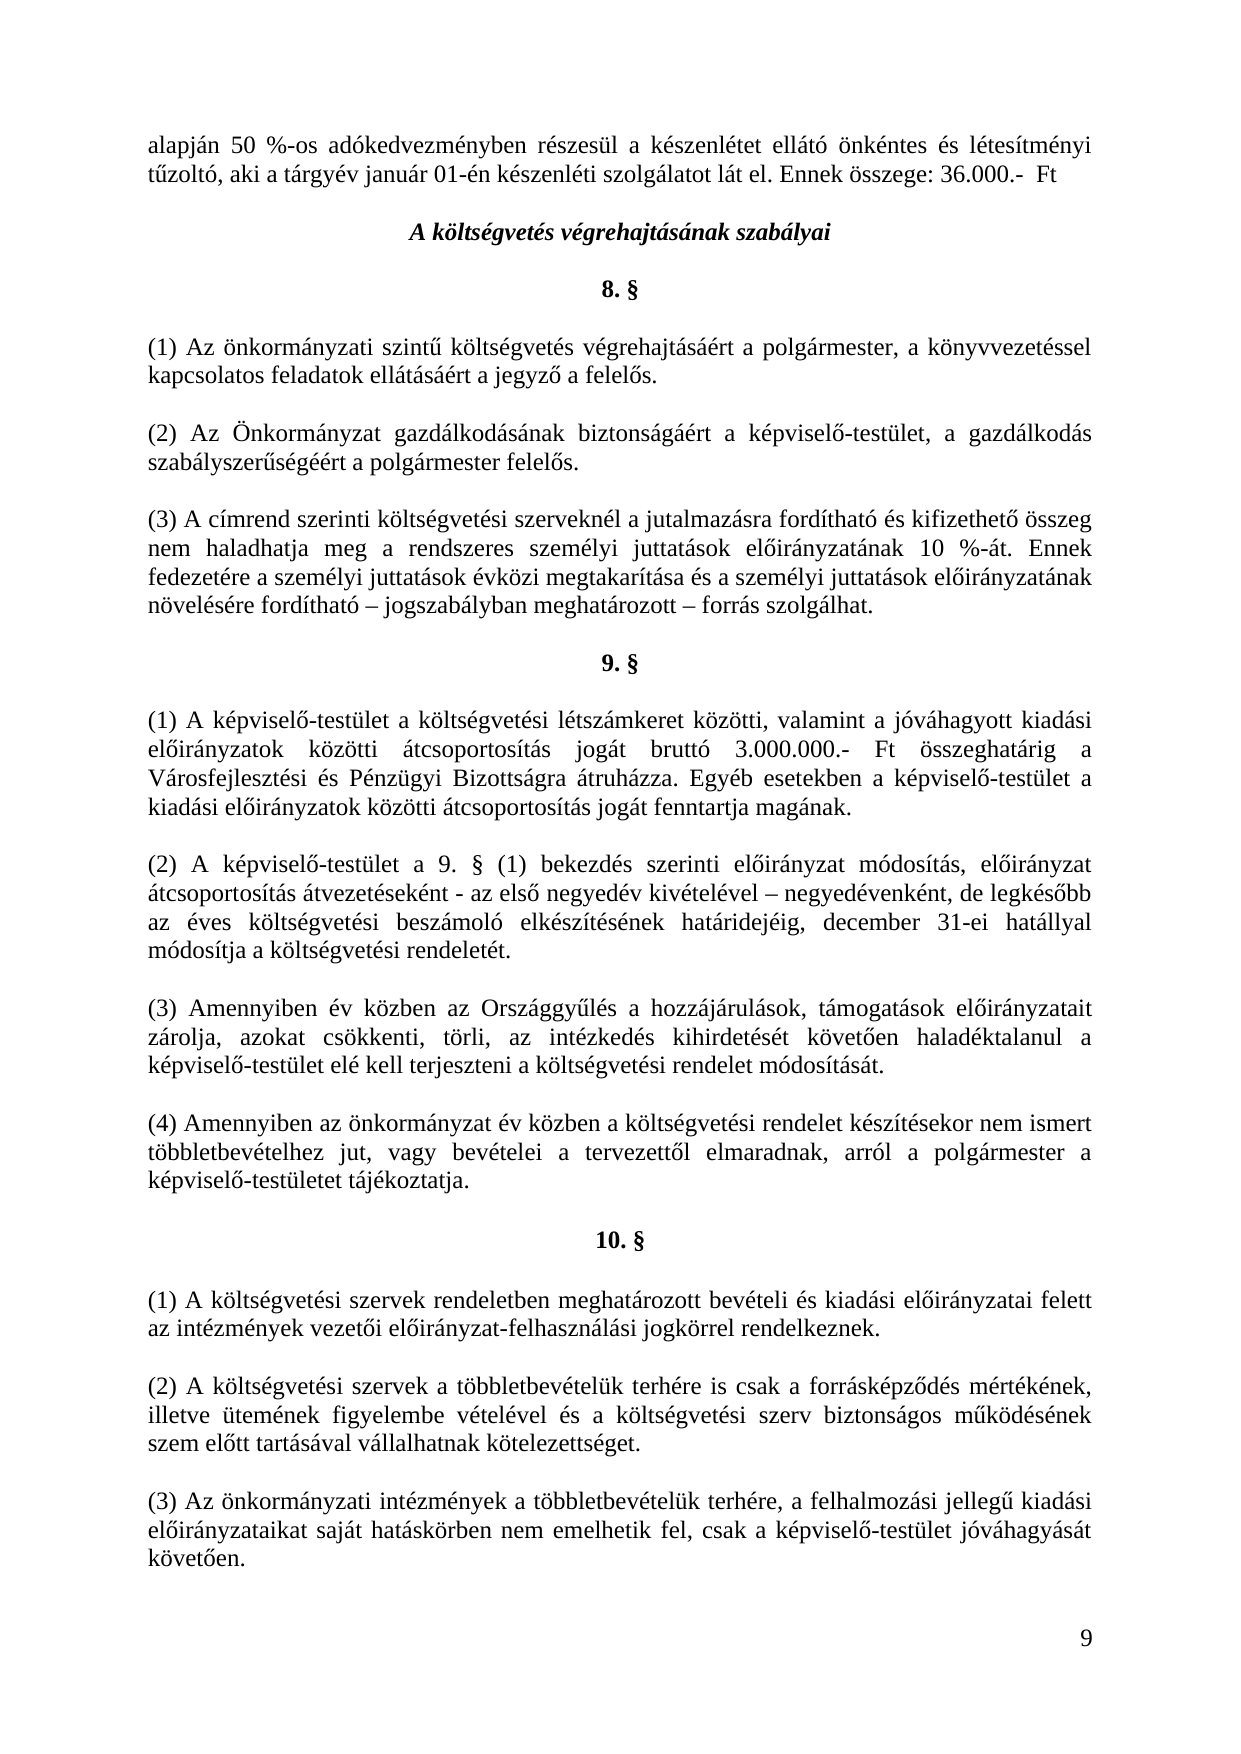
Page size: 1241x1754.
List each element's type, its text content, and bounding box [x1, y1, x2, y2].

text 8. § [148, 274, 1093, 303]
text (1) A képviselő-testület a költségvetési létszámkeret közötti, valamint a jóváhagyott kiadási előirányzatok közötti átcsoportosítás jogát bruttó 3.000.000.- Ft összeghatárig a Városfejlesztési és Pénzügyi Bizottságra átruházza. Egyéb esetekben a képviselő-testület a kiadási előirányzatok közötti átcsoportosítás jogát fenntartja magának. [148, 706, 1093, 821]
text (3) Amennyiben év közben az Országgyűlés a hozzájárulások, támogatások előirányzatait zárolja, azokat csökkenti, törli, az intézkedés kihirdetését követően haladéktalanul a képviselő-testület elé kell terjeszteni a költségvetési rendelet módosítását. [148, 993, 1093, 1079]
text (1) Az önkormányzati szintű költségvetés végrehajtásáért a polgármester, a könyvvezetéssel kapcsolatos feladatok ellátásáért a jegyző a felelős. [148, 332, 1093, 389]
text (2) Az Önkormányzat gazdálkodásának biztonságáért a képviselő-testület, a gazdálkodás szabályszerűségéért a polgármester felelős. [148, 418, 1093, 476]
text (2) A képviselő-testület a 9. § (1) bekezdés szerinti előirányzat módosítás, előirányzat átcsoportosítás átvezetéseként - az első negyedév kivételével – negyedévenként, de legkésőbb az éves költségvetési beszámoló elkészítésének határidejéig, december 31-ei hatállyal módosítja a költségvetési rendeletét. [148, 849, 1093, 964]
text 9. § [148, 648, 1093, 677]
text (1) A költségvetési szervek rendeletben meghatározott bevételi és kiadási előirányzatai felett az intézmények vezetői előirányzat-felhasználási jogkörrel rendelkeznek. [148, 1285, 1093, 1342]
text (2) A költségvetési szervek a többletbevételük terhére is csak a forrásképződés mértékének, illetve ütemének figyelembe vételével és a költségvetési szerv biztonságos működésének szem előtt tartásával vállalhatnak kötelezettséget. [148, 1371, 1093, 1457]
text alapján 50 %-os adókedvezményben részesül a készenlétet ellátó önkéntes és létesítményi tűzoltó, aki a tárgyév január 01-én készenléti szolgálatot lát el. Ennek összege: 36.000.- Ft [148, 131, 1093, 188]
text A költségvetés végrehajtásának szabályai [148, 217, 1093, 246]
text (3) A címrend szerinti költségvetési szerveknél a jutalmazásra fordítható és kifizethető összeg nem haladhatja meg a rendszeres személyi juttatások előirányzatának 10 %-át. Ennek fedezetére a személyi juttatások évközi megtakarítása és a személyi juttatások előirányzatának növelésére fordítható – jogszabályban meghatározott – forrás szolgálhat. [148, 504, 1093, 619]
text 10. § [148, 1225, 1093, 1254]
text (4) Amennyiben az önkormányzat év közben a költségvetési rendelet készítésekor nem ismert többletbevételhez jut, vagy bevételei a tervezettől elmaradnak, arról a polgármester a képviselő-testületet tájékoztatja. [148, 1108, 1093, 1194]
text (3) Az önkormányzati intézmények a többletbevételük terhére, a felhalmozási jellegű kiadási előirányzataikat saját hatáskörben nem emelhetik fel, csak a képviselő-testület jóváhagyását követően. [148, 1486, 1093, 1572]
